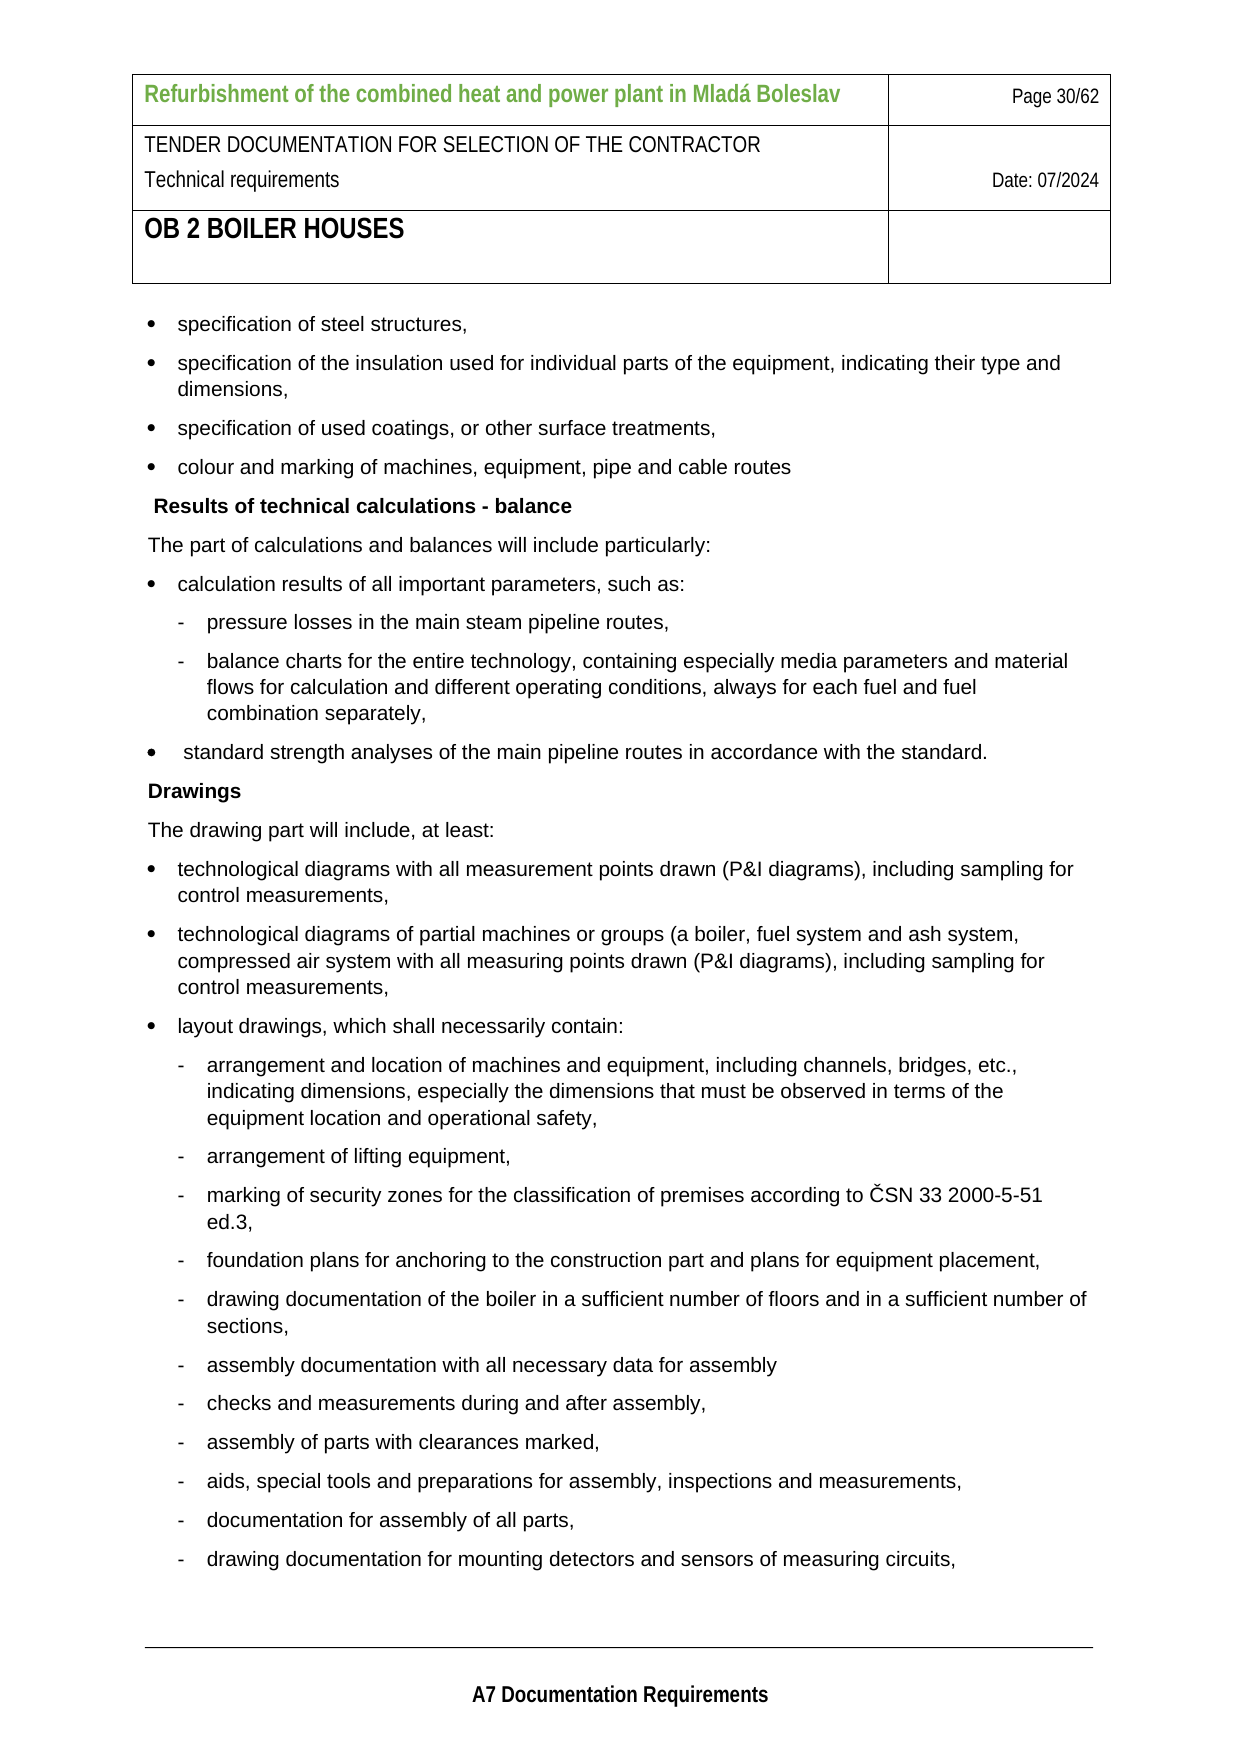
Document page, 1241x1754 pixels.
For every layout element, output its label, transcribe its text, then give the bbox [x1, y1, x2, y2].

list drawing documentation for mounting detectors and sensors of measuring circuits, [177, 1547, 1093, 1571]
list pressure losses in the main steam pipeline routes, [177, 610, 1093, 634]
list foundation plans for anchoring to the construction part and plans for equipment placement, [177, 1248, 1093, 1272]
list specification of the insulation used for individual parts of the equipment, indicating their type and dimensions, [148, 351, 1093, 401]
text Results of technical calculations - balance [148, 494, 1093, 518]
list layout drawings, which shall necessarily contain: [148, 1014, 1093, 1038]
list documentation for assembly of all parts, [177, 1508, 1093, 1532]
text The drawing part will include, at least: [148, 818, 1093, 842]
list specification of steel structures, [148, 312, 1093, 336]
list calculation results of all important parameters, such as: [148, 572, 1093, 596]
list assembly of parts with clearances marked, [177, 1430, 1093, 1454]
list assembly documentation with all necessary data for assembly [177, 1352, 1093, 1376]
list colour and marking of machines, equipment, pipe and cable routes [148, 455, 1093, 479]
list arrangement of lifting equipment, [177, 1144, 1093, 1168]
list balance charts for the entire technology, containing especially media parameters and material flows for calculation and different operating conditions, always for each fuel and fuel combination separately, [177, 648, 1093, 725]
list arrangement and location of machines and equipment, including channels, bridges, etc., indicating dimensions, especially the dimensions that must be observed in terms of the equipment location and operational safety, [177, 1053, 1093, 1129]
list technological diagrams with all measurement points drawn (P&I diagrams), including sampling for control measurements, [148, 857, 1093, 907]
list standard strength analyses of the main pipeline routes in accordance with the standard. [148, 740, 1093, 764]
text Drawings [148, 779, 1093, 803]
text The part of calculations and balances will include particularly: [148, 533, 1093, 557]
list aids, special tools and preparations for assembly, inspections and measurements, [177, 1469, 1093, 1493]
list specification of used coatings, or other surface treatments, [148, 416, 1093, 440]
list technological diagrams of partial machines or groups (a boiler, fuel system and ash system, compressed air system with all measuring points drawn (P&I diagrams), including sampling for control measurements, [148, 922, 1093, 999]
list marking of security zones for the classification of premises according to ČSN 33 2000-5-51 ed.3, [177, 1183, 1093, 1233]
list drawing documentation of the boiler in a sufficient number of floors and in a sufficient number of sections, [177, 1287, 1093, 1337]
list checks and measurements during and after assembly, [177, 1391, 1093, 1415]
